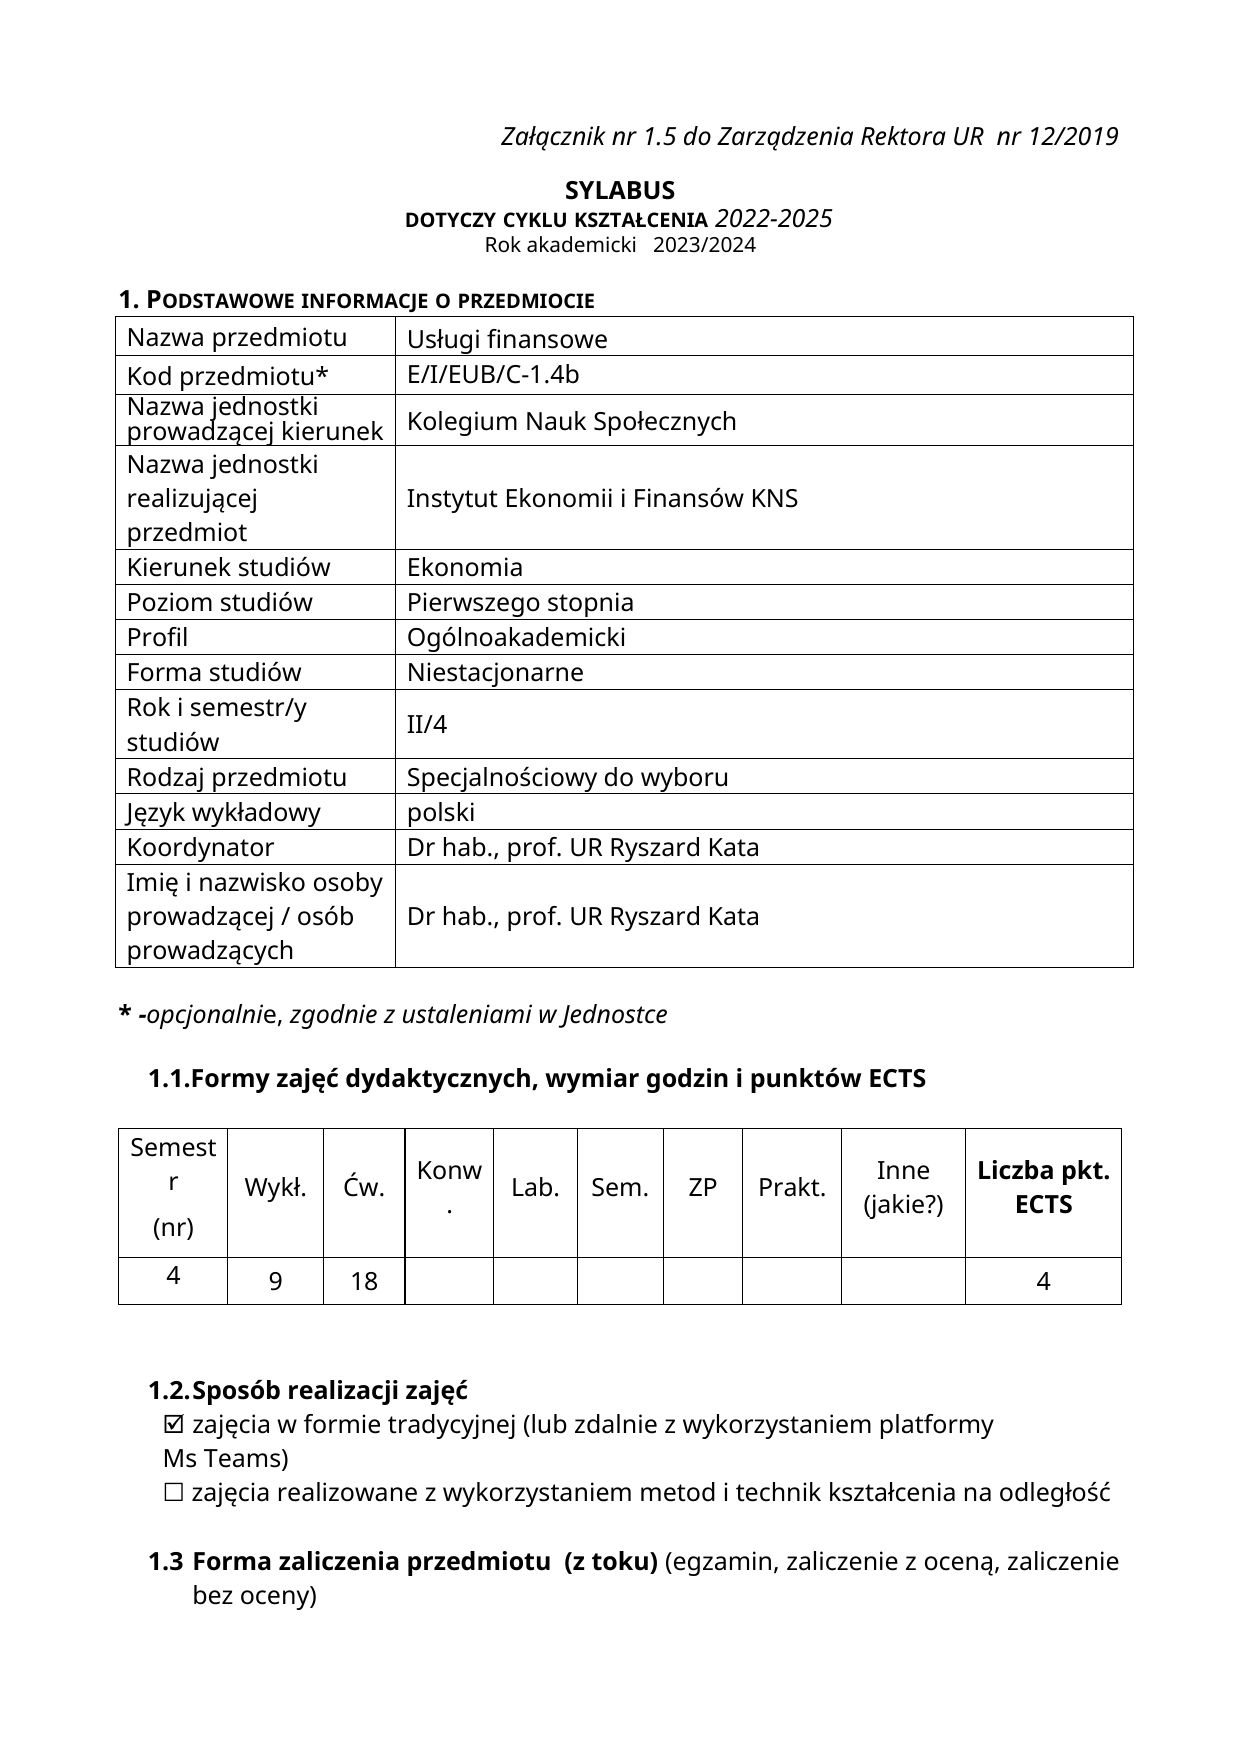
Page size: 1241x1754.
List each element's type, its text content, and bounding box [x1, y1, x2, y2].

table_cell Rodzaj przedmiotu [116, 759, 395, 793]
text Rok akademicki 2023/2024 [118, 232, 1122, 257]
table_header Wykł. [228, 1129, 323, 1257]
text dotyczy cyklu kształcenia 2022-2025 [118, 207, 1122, 232]
table_cell Niestacjonarne [396, 655, 1133, 689]
table_cell 18 [324, 1258, 404, 1304]
table_cell [743, 1258, 841, 1304]
table_cell Imię i nazwisko osoby prowadzącej / osób prowadzących [116, 865, 395, 967]
table_cell 4 [966, 1258, 1121, 1304]
table_cell Kod przedmiotu* [116, 356, 395, 394]
table_cell Dr hab., prof. UR Ryszard Kata [396, 830, 1133, 863]
table_cell II/4 [396, 690, 1133, 758]
table_cell Profil [116, 620, 395, 654]
table_cell Kierunek studiów [116, 550, 395, 584]
table_header Usługi finansowe [396, 317, 1133, 355]
table_cell Ogólnoakademicki [396, 620, 1133, 654]
table_cell E/I/EUB/C-1.4b [396, 356, 1133, 394]
text 1.2. Sposób realizacji zajęć [148, 1373, 1122, 1407]
text 1.3 Forma zaliczenia przedmiotu (z toku) (egzamin, zaliczenie z oceną, zaliczenie bez oceny) [148, 1543, 1122, 1611]
text zajęcia w formie tradycyjnej (lub zdalnie z wykorzystaniem platformy Ms Teams) [162, 1407, 1122, 1475]
table_cell Forma studiów [116, 655, 395, 689]
text SYLABUS [118, 173, 1122, 207]
table_cell Koordynator [116, 830, 395, 863]
table_header Nazwa przedmiotu [116, 317, 395, 355]
table_header ZP [664, 1129, 742, 1257]
table_header Lab. [494, 1129, 577, 1257]
table_cell Ekonomia [396, 550, 1133, 584]
table_header Inne (jakie?) [842, 1129, 965, 1257]
table_cell 9 [228, 1258, 323, 1304]
table_header Konw. [406, 1129, 493, 1257]
text * -opcjonalnie, zgodnie z ustaleniami w Jednostce [118, 997, 1122, 1031]
text 1. Podstawowe informacje o przedmiocie [118, 282, 1122, 316]
table_cell 4 [119, 1258, 227, 1304]
table_cell Instytut Ekonomii i Finansów KNS [396, 446, 1133, 549]
table_cell Specjalnościowy do wyboru [396, 759, 1133, 793]
table_cell polski [396, 794, 1133, 828]
table_cell [664, 1258, 742, 1304]
table_header Semestr (nr) [119, 1129, 227, 1257]
text ☐ zajęcia realizowane z wykorzystaniem metod i technik kształcenia na odległość [162, 1475, 1122, 1509]
table_cell Poziom studiów [116, 585, 395, 619]
table_cell Nazwa jednostki prowadzącej kierunek [116, 395, 395, 445]
text Załącznik nr 1.5 do Zarządzenia Rektora UR nr 12/2019 [118, 118, 1122, 152]
table_cell Pierwszego stopnia [396, 585, 1133, 619]
table_cell Dr hab., prof. UR Ryszard Kata [396, 865, 1133, 967]
table_cell Rok i semestr/y studiów [116, 690, 395, 758]
table_cell [494, 1258, 577, 1304]
table_header Sem. [578, 1129, 663, 1257]
table_header Ćw. [324, 1129, 404, 1257]
table_header Liczba pkt. ECTS [966, 1129, 1121, 1257]
table_cell Nazwa jednostki realizującej przedmiot [116, 446, 395, 549]
table_cell [578, 1258, 663, 1304]
table_cell Język wykładowy [116, 794, 395, 828]
table_cell [842, 1258, 965, 1304]
table_header Prakt. [743, 1129, 841, 1257]
table_cell Kolegium Nauk Społecznych [396, 395, 1133, 445]
table_cell [406, 1258, 493, 1304]
text 1.1.Formy zajęć dydaktycznych, wymiar godzin i punktów ECTS [148, 1060, 1122, 1094]
